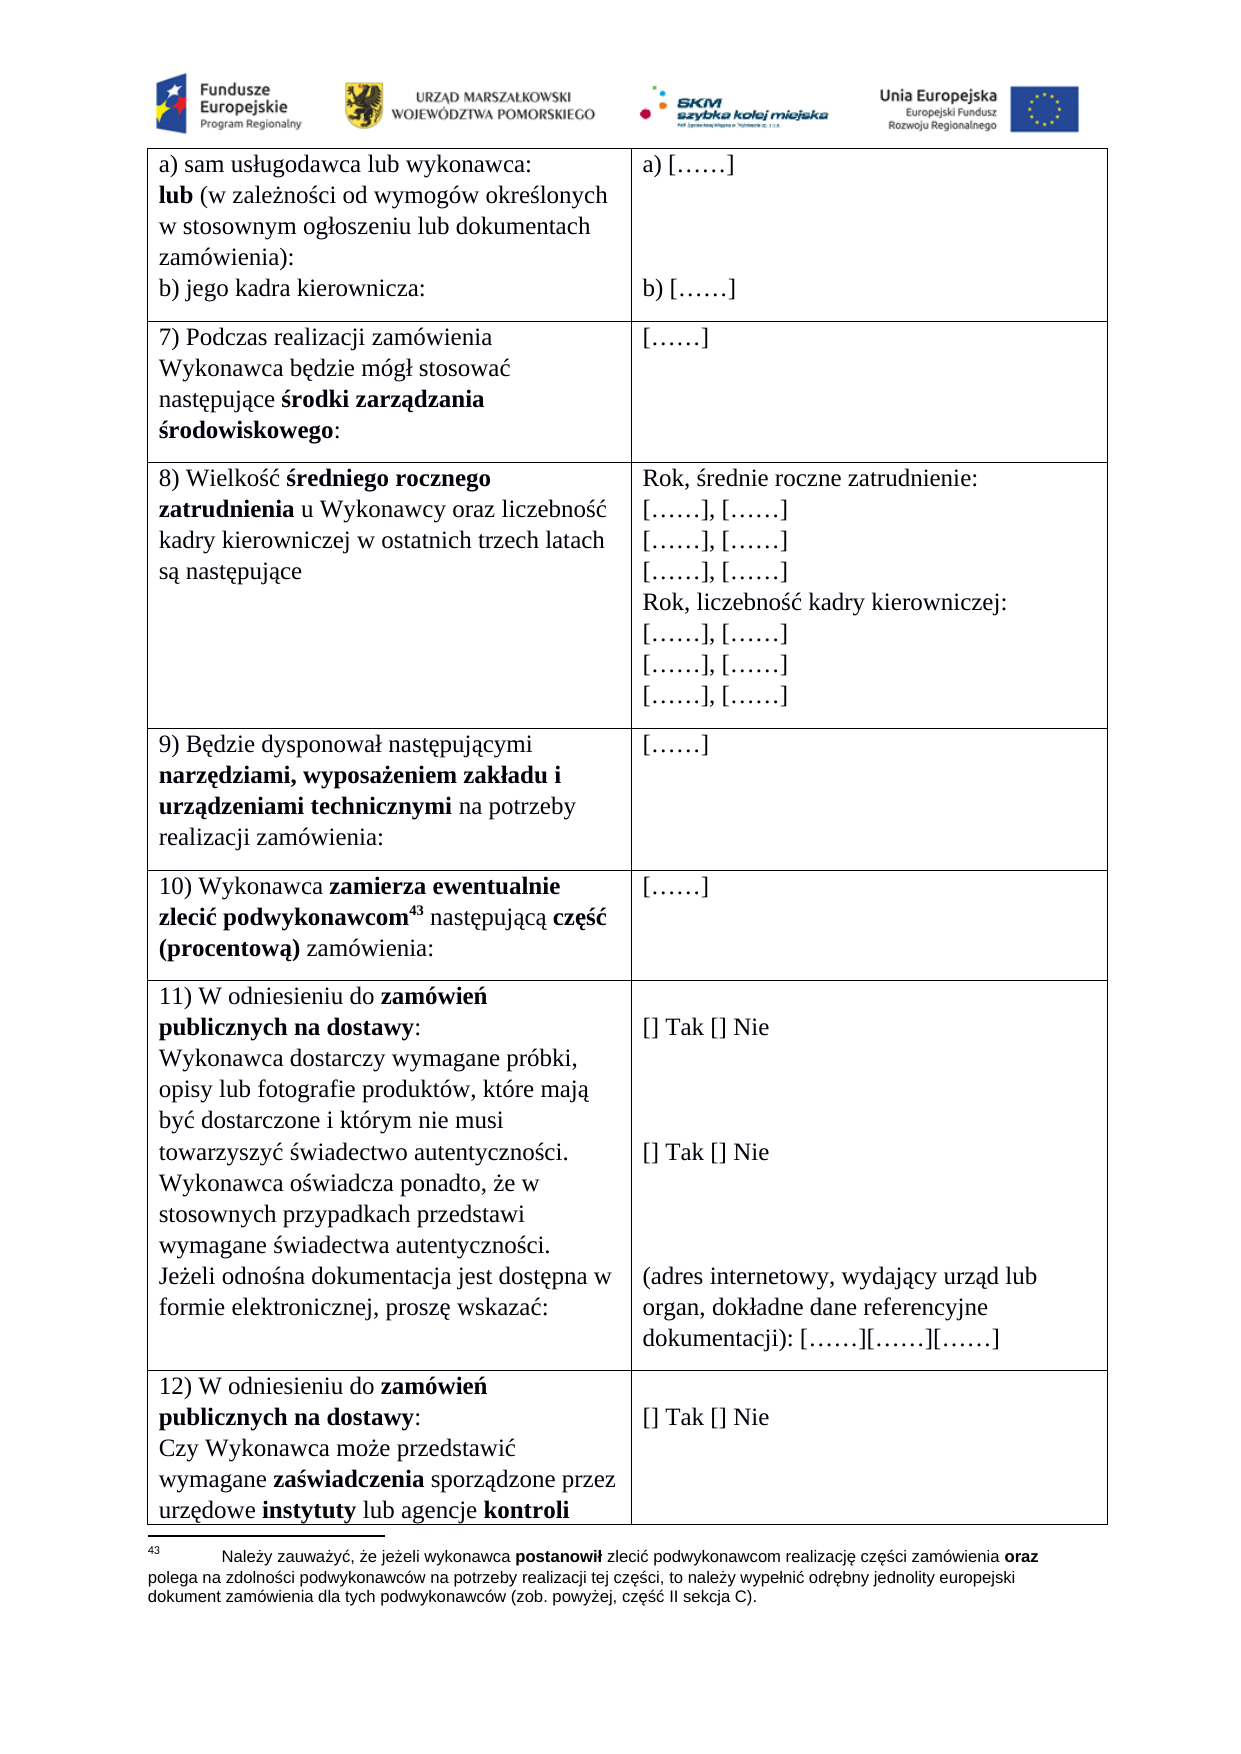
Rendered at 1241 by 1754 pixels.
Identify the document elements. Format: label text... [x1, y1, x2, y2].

table_cell [……] [632, 871, 1107, 980]
table_cell [……] [632, 322, 1107, 462]
table_cell 10) Wykonawca zamierza ewentualnie zlecić podwykonawcom następującą część (procentową) zamówienia: [148, 871, 631, 980]
table_cell 7) Podczas realizacji zamówienia Wykonawca będzie mógł stosować następujące środki zarządzania środowiskowego: [148, 322, 631, 462]
table_cell [] Tak [] Nie [] Tak [] Nie (adres internetowy, wydający urząd lub organ, dokładne dane referencyjne dokumentacji): [……][……][……] [632, 981, 1107, 1370]
table_cell a) [……] b) [……] [632, 149, 1107, 321]
table_cell 8) Wielkość średniego rocznego zatrudnienia u Wykonawcy oraz liczebność kadry kierowniczej w ostatnich trzech latach są następujące [148, 463, 631, 728]
table_cell 9) Będzie dysponował następującymi narzędziami, wyposażeniem zakładu i urządzeniami technicznymi na potrzeby realizacji zamówienia: [148, 729, 631, 870]
table_cell [] Tak [] Nie […] (adres internetowy, wydający urząd lub organ, dokładne dane referencyjne dokumentacji): [……][……][……] [632, 1371, 1107, 1524]
table_cell 11) W odniesieniu do zamówień publicznych na dostawy: Wykonawca dostarczy wymagane próbki, opisy lub fotografie produktów, które mają być dostarczone i którym nie musi towarzyszyć świadectwo autentyczności. Wykonawca oświadcza ponadto, że w stosownych przypadkach przedstawi wymagane świadectwa autentyczności. Jeżeli odnośna dokumentacja jest dostępna w formie elektronicznej, proszę wskazać: [148, 981, 631, 1370]
table_cell [……] [632, 729, 1107, 870]
picture [147, 73, 1093, 148]
table_cell Rok, średnie roczne zatrudnienie: [……], [……] [……], [……] [……], [……] Rok, liczebność kadry kierowniczej: [……], [……] [……], [……] [……], [……] [632, 463, 1107, 728]
